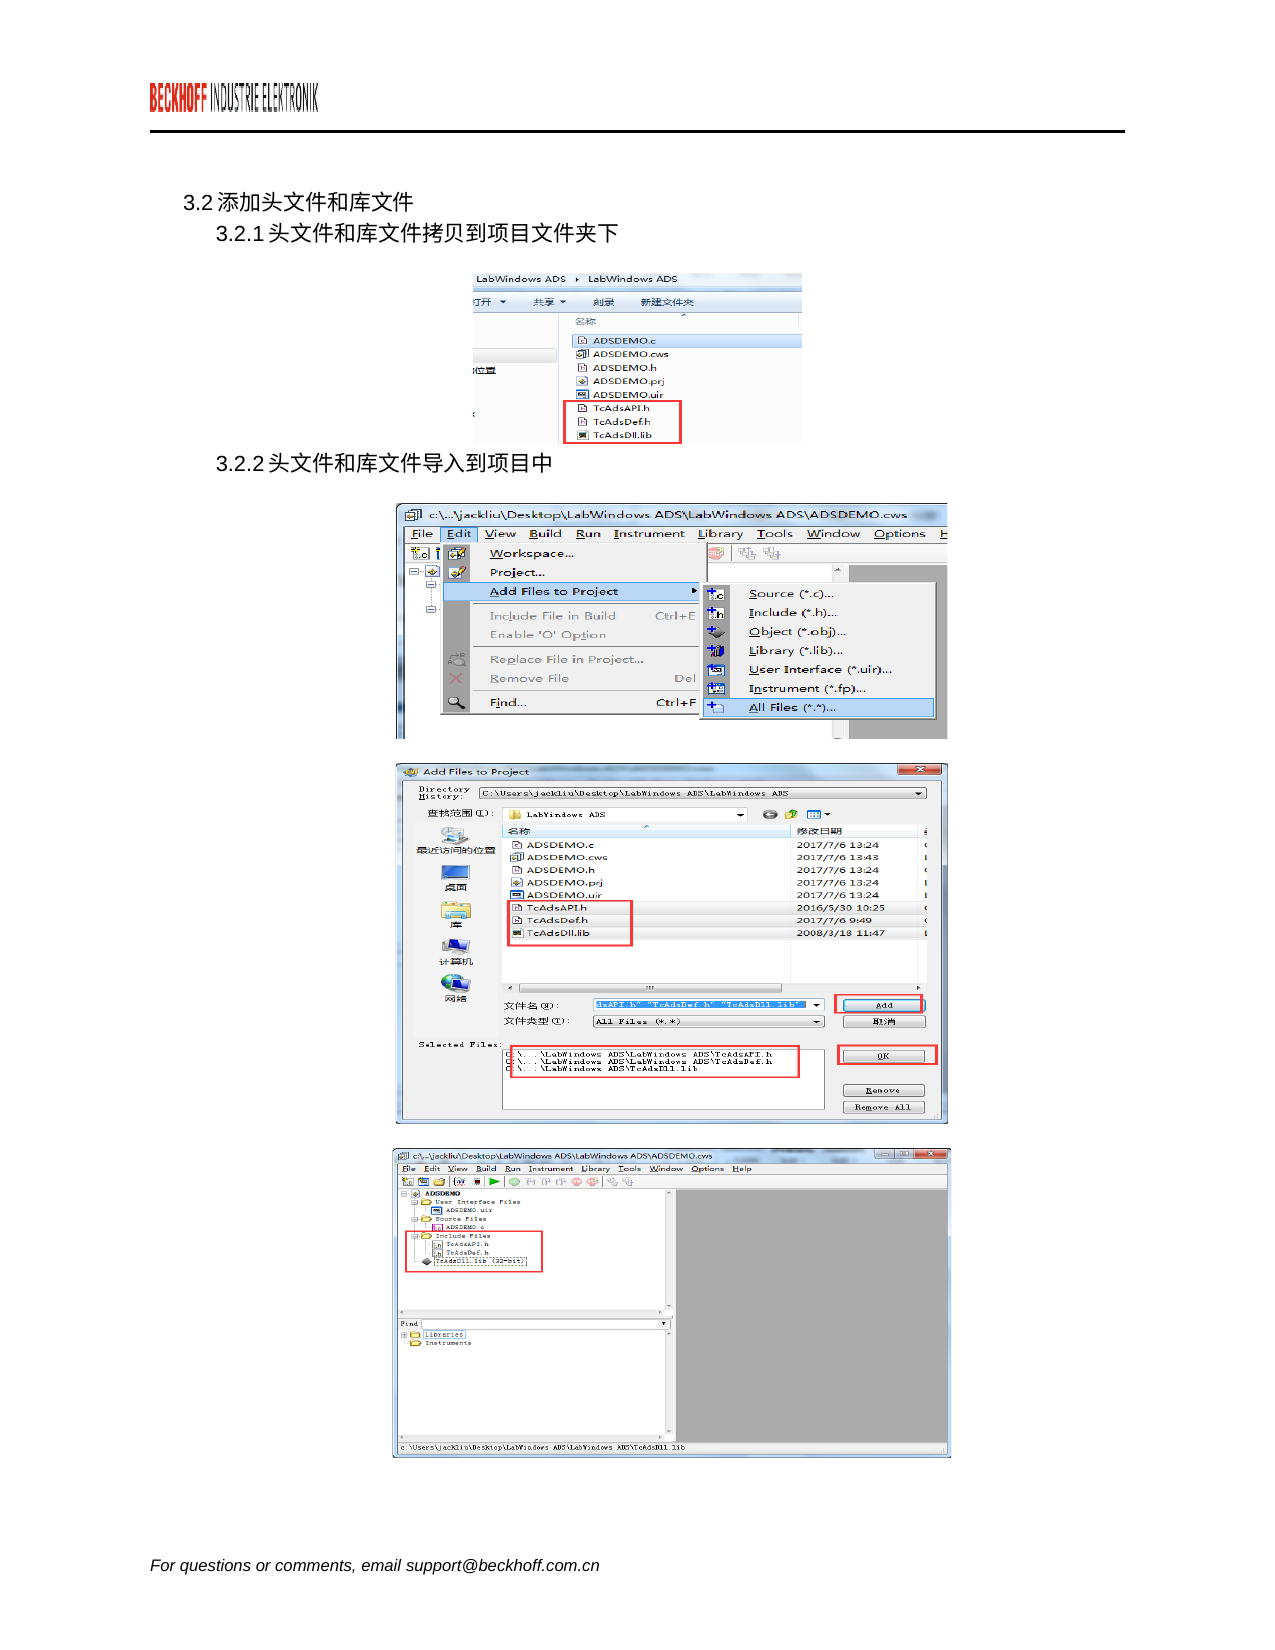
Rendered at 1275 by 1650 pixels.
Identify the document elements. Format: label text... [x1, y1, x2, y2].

picture [392, 1148, 952, 1458]
picture [396, 503, 948, 739]
text 3.2.1头文件和库文件拷贝到项目文件夹下 [150, 216, 1125, 248]
picture [473, 273, 802, 445]
picture [395, 763, 948, 1124]
text 3.2.2头文件和库文件导入到项目中 [150, 446, 1125, 478]
text 3.2添加头文件和库文件 [150, 184, 1125, 216]
